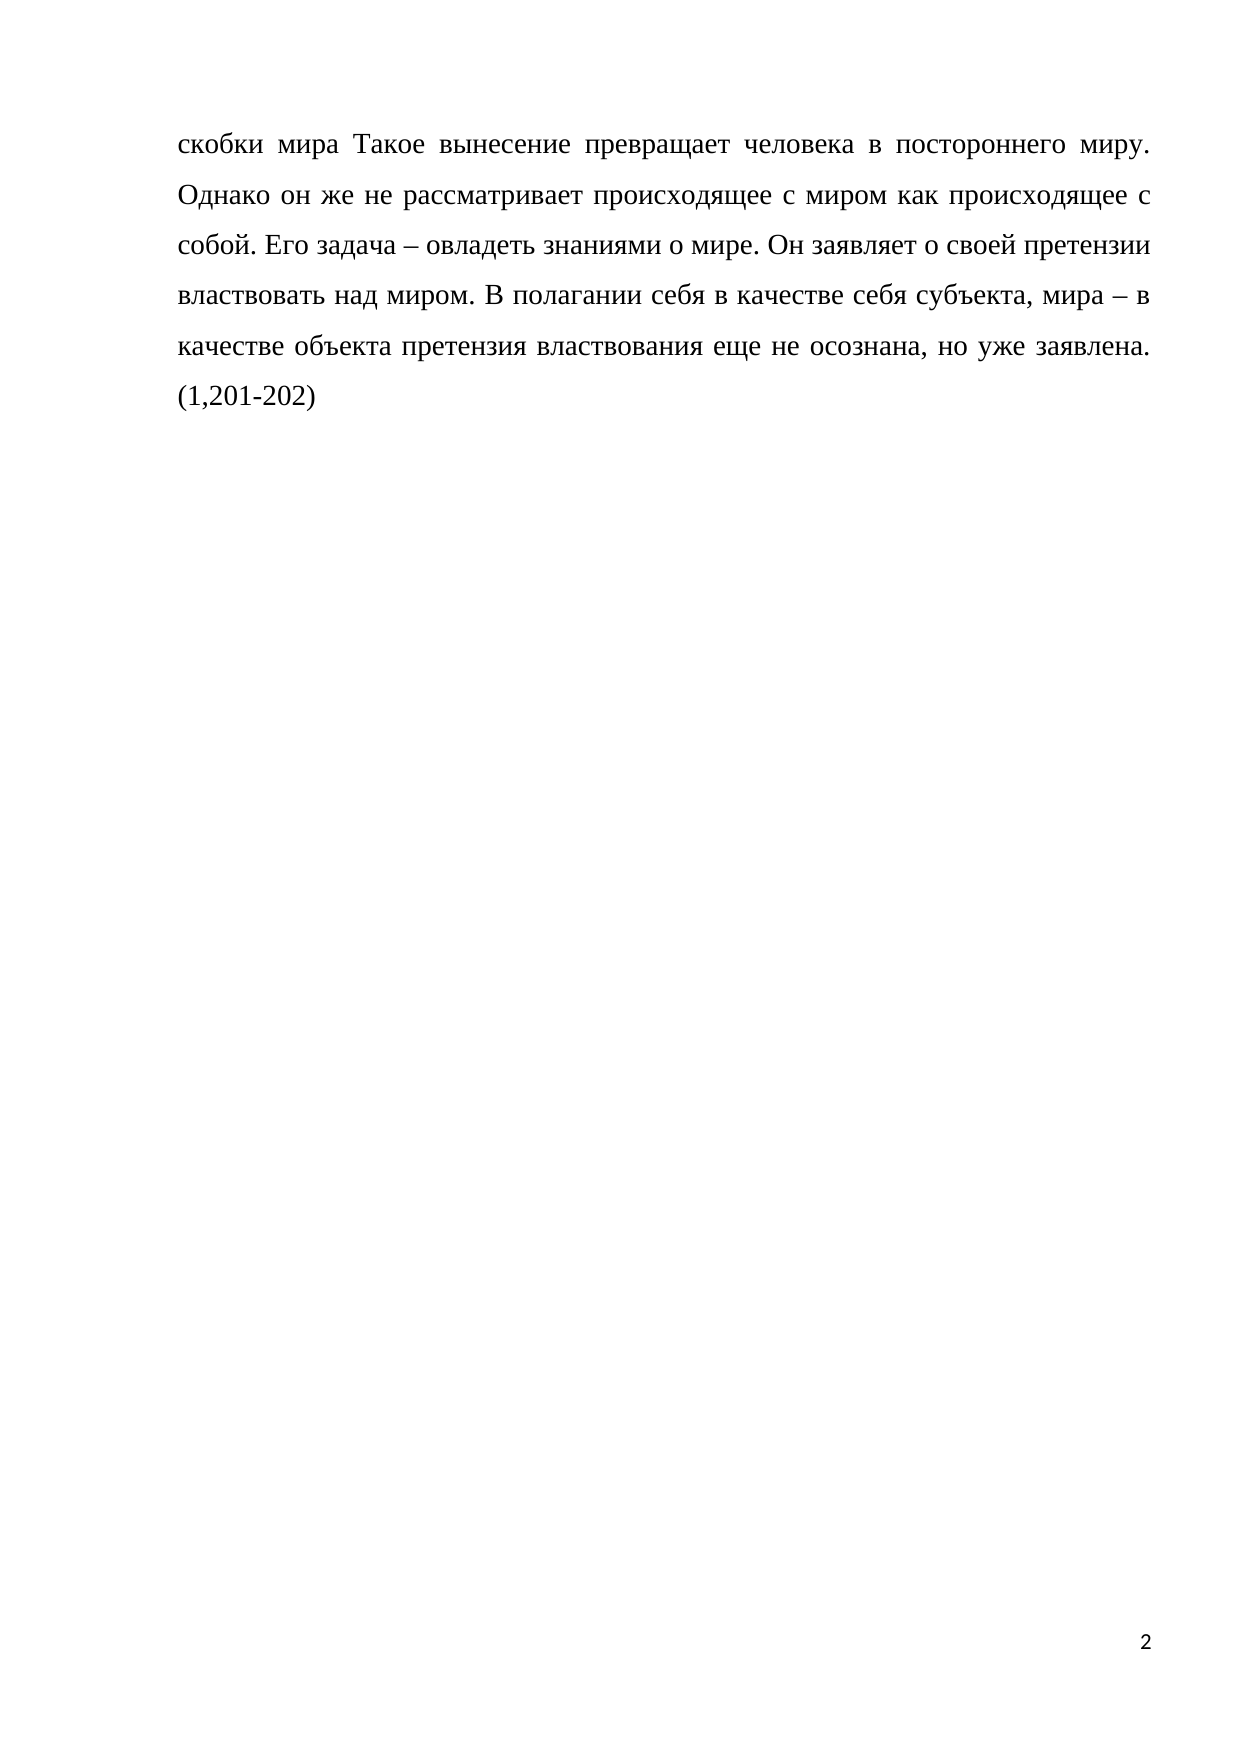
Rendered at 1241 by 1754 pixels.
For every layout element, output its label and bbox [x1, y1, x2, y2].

text [177, 127, 1152, 412]
